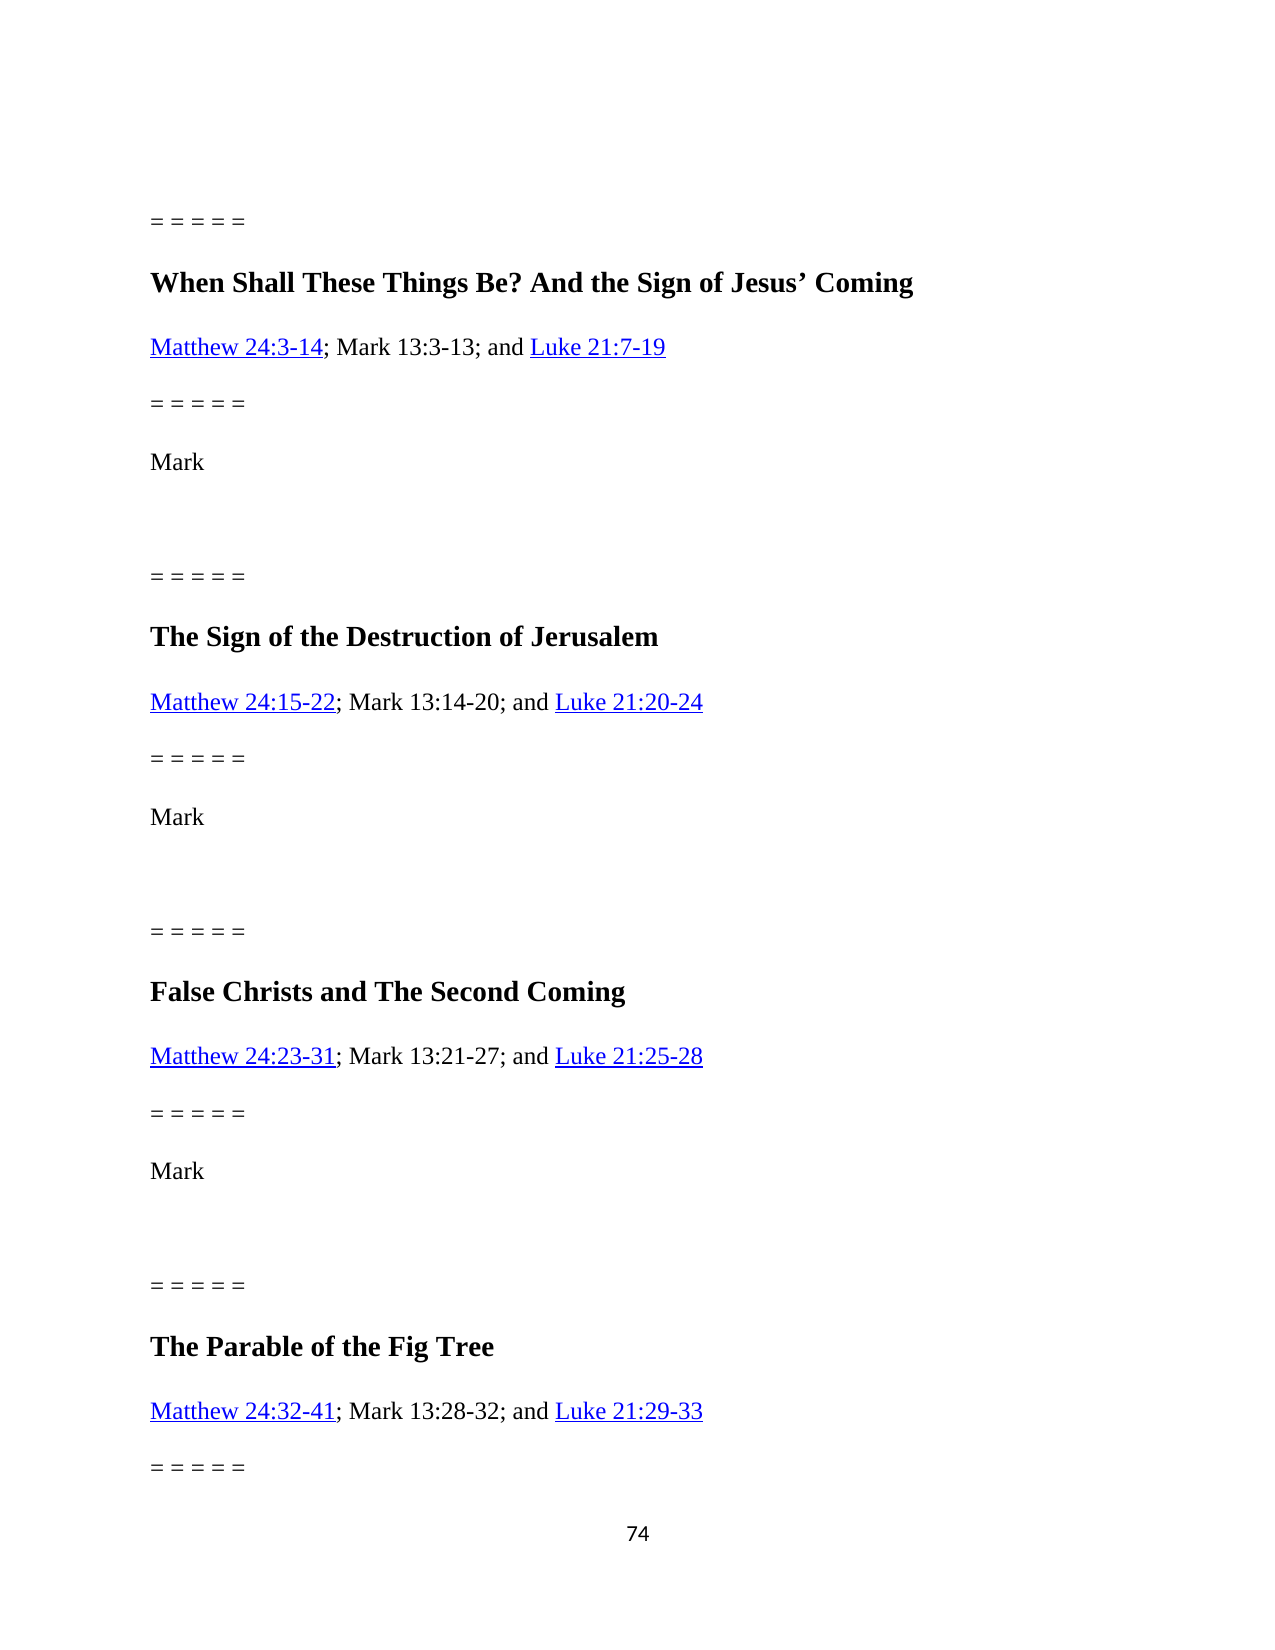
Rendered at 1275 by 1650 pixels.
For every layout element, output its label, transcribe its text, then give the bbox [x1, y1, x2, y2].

text Matthew 24:32-41; Mark 13:28-32; and Luke 21:29-33 [150, 1396, 1122, 1424]
text When Shall These Things Be? And the Sign of Jesus’ Coming [150, 265, 1122, 298]
text False Christs and The Second Coming [150, 974, 1122, 1008]
text The Sign of the Destruction of Jerusalem [150, 619, 1122, 653]
text Matthew 24:23-31; Mark 13:21-27; and Luke 21:25-28 [150, 1041, 1122, 1070]
text = = = = = [150, 389, 1122, 418]
text = = = = = [150, 1453, 1122, 1482]
text = = = = = [150, 207, 1122, 236]
text = = = = = [150, 917, 1122, 945]
text = = = = = [150, 1099, 1122, 1127]
text Matthew 24:15-22; Mark 13:14-20; and Luke 21:20-24 [150, 687, 1122, 715]
text = = = = = [150, 562, 1122, 591]
text Mark [150, 802, 1122, 830]
text Mark [150, 1156, 1122, 1185]
text The Parable of the Fig Tree [150, 1329, 1122, 1362]
text Mark [150, 447, 1122, 476]
text Matthew 24:3-14; Mark 13:3-13; and Luke 21:7-19 [150, 332, 1122, 361]
text = = = = = [150, 1271, 1122, 1300]
text = = = = = [150, 744, 1122, 773]
